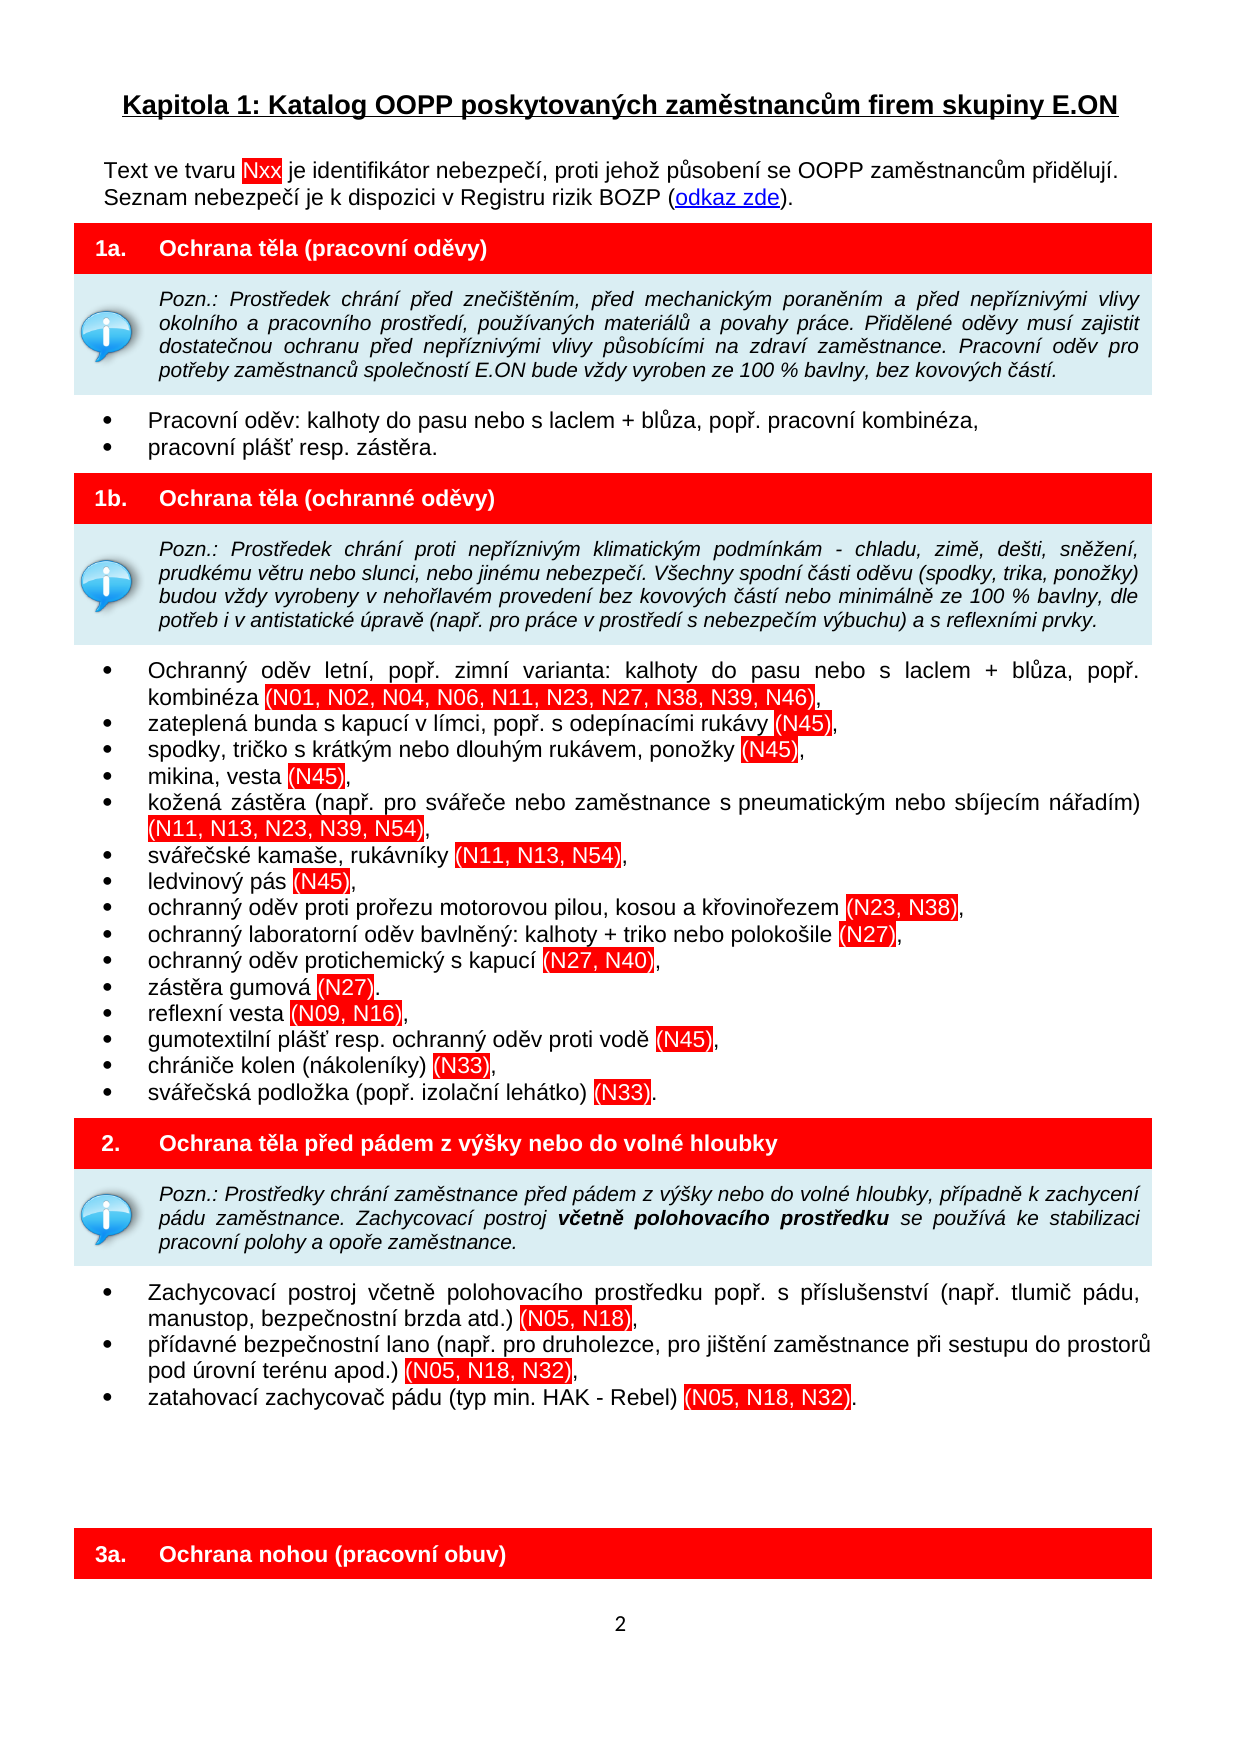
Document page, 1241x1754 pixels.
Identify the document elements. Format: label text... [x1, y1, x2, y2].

table_cell Ochrana nohou (pracovní obuv) [148, 1528, 1152, 1579]
table_cell Pozn.: Prostředky chrání zaměstnance před pádem z výšky nebo do volné hloubky, případně k zachycení pádu zaměstnance. Zachycovací postroj včetně polohovacího prostředku se používá ke stabilizaci pracovní polohy a opoře zaměstnance. [148, 1169, 1152, 1266]
table_cell Ochrana těla (ochranné oděvy) [148, 473, 1152, 524]
table_cell Ochrana těla před pádem z výšky nebo do volné hloubky [148, 1118, 1152, 1169]
table_header Ochrana těla (pracovní oděvy) [148, 223, 1152, 274]
picture [79, 1189, 133, 1249]
table_cell [74, 274, 148, 395]
table_cell Pracovní oděv: kalhoty do pasu nebo s laclem + blůza, popř. pracovní kombinéza, pracovní plášť resp. zástěra. [74, 395, 1152, 472]
table_cell Ochranný oděv letní, popř. zimní varianta: kalhoty do pasu nebo s laclem + blůza, popř. kombinéza (N01, N02, N04, N06, N11, N23, N27, N38, N39, N46), zateplená bunda s kapucí v límci, popř. s odepínacími rukávy (N45), spodky, tričko s krátkým nebo dlouhým rukávem, ponožky (N45), mikina, vesta (N45), kožená zástěra (např. pro svářeče nebo zaměstnance s pneumatickým nebo sbíjecím nářadím) (N11, N13, N23, N39, N54), svářečské kamaše, rukávníky (N11, N13, N54), ledvinový pás (N45), ochranný oděv proti prořezu motorovou pilou, kosou a křovinořezem (N23, N38), ochranný laboratorní oděv bavlněný: kalhoty + triko nebo polokošile (N27), ochranný oděv protichemický s kapucí (N27, N40), zástěra gumová (N27). reflexní vesta (N09, N16), gumotextilní plášť resp. ochranný oděv proti vodě (N45), chrániče kolen (nákoleníky) (N33), svářečská podložka (popř. izolační lehátko) (N33). [74, 645, 1152, 1118]
table_cell 1b. [74, 473, 148, 524]
table_cell Pozn.: Prostředek chrání před znečištěním, před mechanickým poraněním a před nepříznivými vlivy okolního a pracovního prostředí, používaných materiálů a povahy práce. Přidělené oděvy musí zajistit dostatečnou ochranu před nepříznivými vlivy působícími na zdraví zaměstnance. Pracovní oděv pro potřeby zaměstnanců společností E.ON bude vždy vyroben ze 100 % bavlny, bez kovových částí. [148, 274, 1152, 395]
table_cell Pozn.: Prostředek chrání proti nepříznivým klimatickým podmínkám - chladu, zimě, dešti, sněžení, prudkému větru nebo slunci, nebo jinému nebezpečí. Všechny spodní části oděvu (spodky, trika, ponožky) budou vždy vyrobeny v nehořlavém provedení bez kovových částí nebo minimálně ze 100 % bavlny, dle potřeb i v antistatické úpravě (např. pro práce v prostředí s nebezpečím výbuchu) a s reflexními prvky. [148, 524, 1152, 645]
table_cell 3a. [74, 1528, 148, 1579]
table_cell Zachycovací postroj včetně polohovacího prostředku popř. s příslušenství (např. tlumič pádu, manustop, bezpečnostní brzda atd.) (N05, N18), přídavné bezpečnostní lano (např. pro druholezce, pro jištění zaměstnance při sestupu do prostorů pod úrovní terénu apod.) (N05, N18, N32), zatahovací zachycovač pádu (typ min. HAK - Rebel) (N05, N18, N32). [74, 1266, 1152, 1528]
picture [79, 306, 133, 366]
table_cell 2. [74, 1118, 148, 1169]
table_cell [74, 1169, 148, 1266]
table_header 1a. [74, 223, 148, 274]
table_cell [74, 524, 148, 645]
picture [79, 555, 133, 616]
text Kapitola 1: Katalog OOPP poskytovaných zaměstnancům firem skupiny E.ON [103, 89, 1137, 120]
text Text ve tvaru Nxx je identifikátor nebezpečí, proti jehož působení se OOPP zaměstnancům přidělují. Seznam nebezpečí je k dispozici v Registru rizik BOZP (odkaz zde). [103, 157, 1137, 210]
